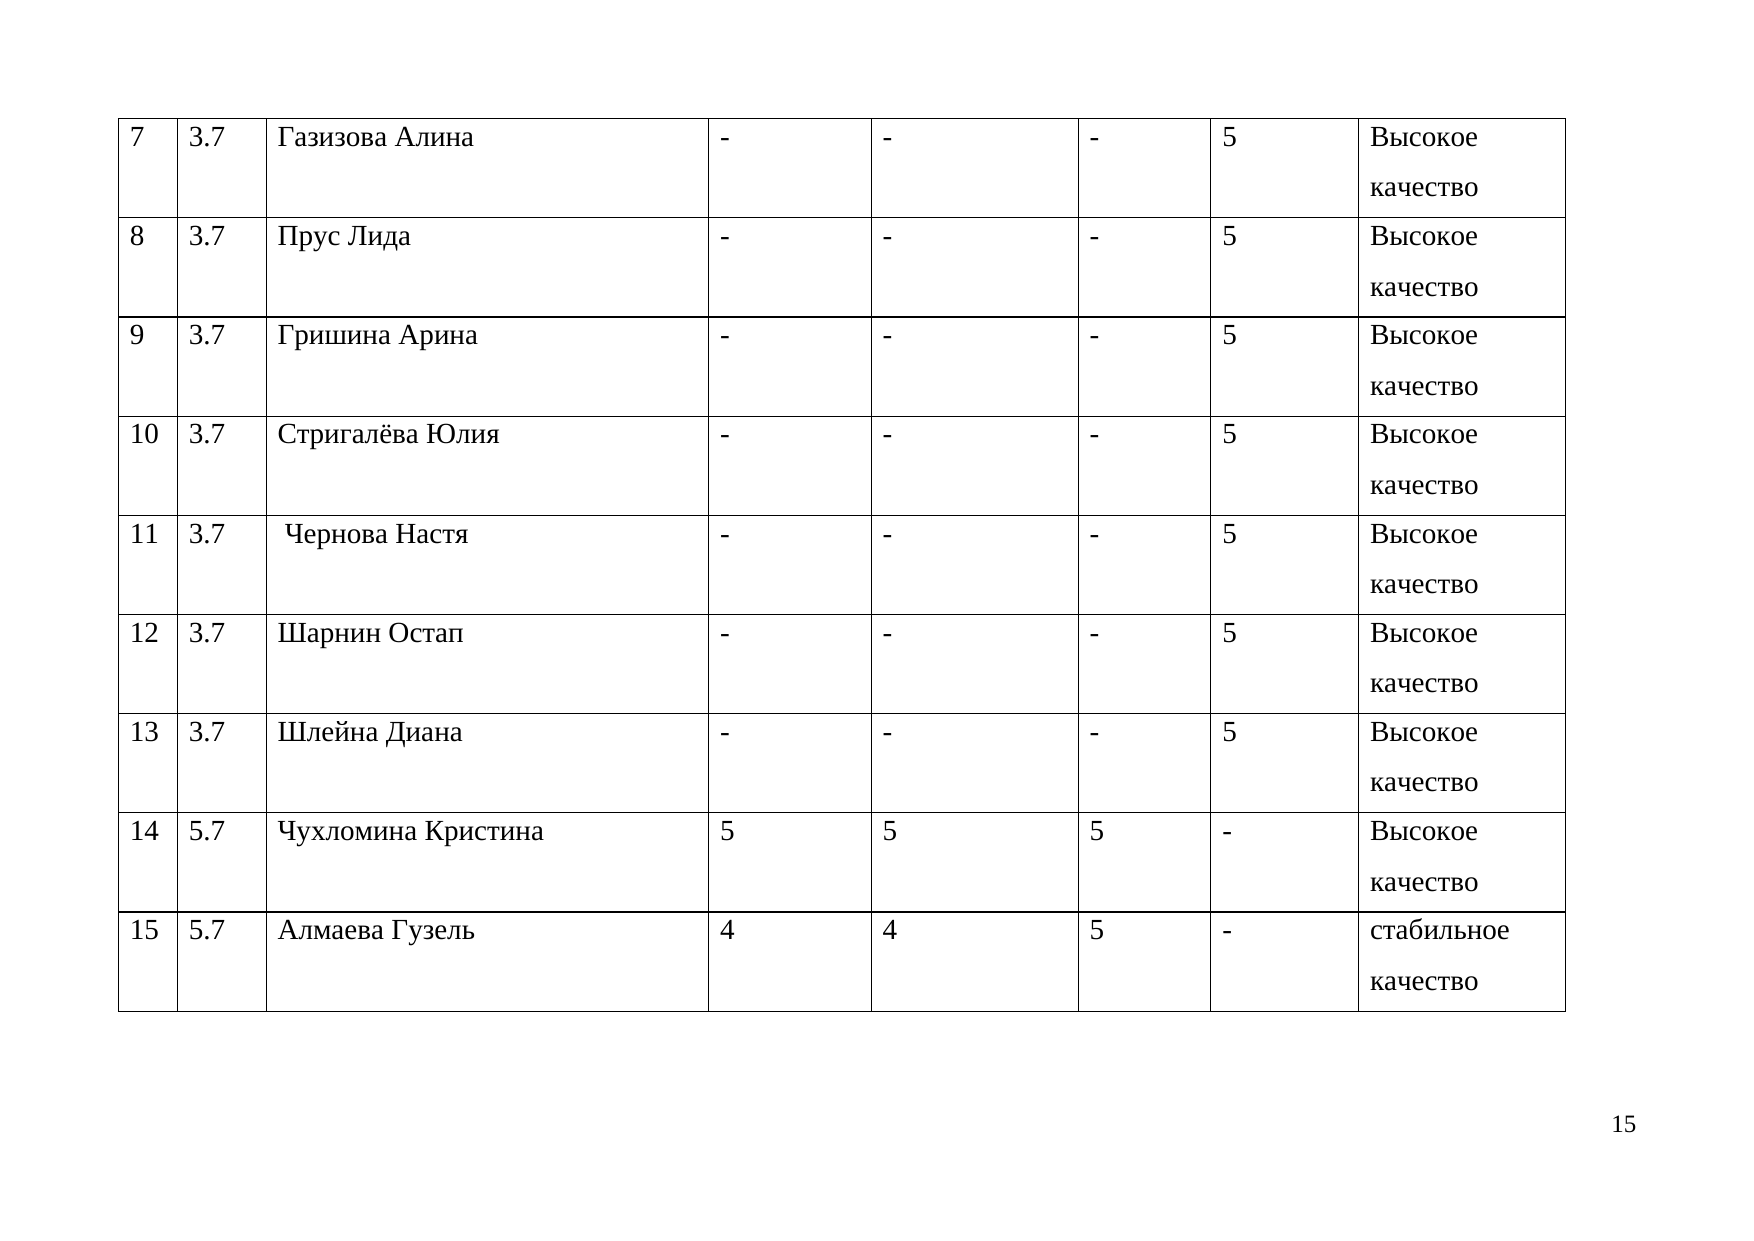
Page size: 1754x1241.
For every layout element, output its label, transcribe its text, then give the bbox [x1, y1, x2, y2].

table_cell Алмаева Гузель [267, 913, 708, 1011]
table_cell Прус Лида [267, 218, 708, 316]
table_cell - [872, 516, 1078, 614]
table_cell - [872, 119, 1078, 217]
table_cell 5 [1211, 318, 1358, 416]
table_cell Чернова Настя [267, 516, 708, 614]
table_cell Гришина Арина [267, 318, 708, 416]
table_cell - [1079, 119, 1210, 217]
table_cell 10 [119, 417, 177, 515]
table_cell - [872, 417, 1078, 515]
table_cell Высокое качество [1359, 417, 1565, 515]
table_cell 3.7 [178, 218, 266, 316]
table_cell - [1079, 218, 1210, 316]
table_cell - [709, 417, 871, 515]
table_cell 15 [119, 913, 177, 1011]
table_cell 5 [1079, 813, 1210, 911]
table_cell 3.7 [178, 318, 266, 416]
table_cell - [1211, 913, 1358, 1011]
table_cell 5 [1211, 417, 1358, 515]
table_cell 5 [872, 813, 1078, 911]
table_cell 3.7 [178, 119, 266, 217]
table_cell - [709, 615, 871, 713]
table_cell стабильное качество [1359, 913, 1565, 1011]
table_cell Высокое качество [1359, 615, 1565, 713]
table_cell - [1079, 615, 1210, 713]
table_cell - [1211, 813, 1358, 911]
table_cell - [872, 318, 1078, 416]
table_cell 5 [1211, 218, 1358, 316]
table_cell - [1079, 318, 1210, 416]
table_cell - [709, 119, 871, 217]
table_cell 5 [1079, 913, 1210, 1011]
table_cell 7 [119, 119, 177, 217]
table_cell Шарнин Остап [267, 615, 708, 713]
table_cell Высокое качество [1359, 318, 1565, 416]
table_cell - [872, 218, 1078, 316]
table_cell - [709, 218, 871, 316]
table_cell 3.7 [178, 714, 266, 812]
table_cell - [709, 714, 871, 812]
table_cell 5 [709, 813, 871, 911]
table_cell 3.7 [178, 615, 266, 713]
table_cell 5 [1211, 714, 1358, 812]
table_cell Газизова Алина [267, 119, 708, 217]
table_cell Высокое качество [1359, 813, 1565, 911]
table_cell 9 [119, 318, 177, 416]
table_cell Шлейна Диана [267, 714, 708, 812]
table_cell - [1079, 516, 1210, 614]
table_cell 5.7 [178, 813, 266, 911]
table_cell 4 [709, 913, 871, 1011]
table_cell - [1079, 417, 1210, 515]
table_cell - [872, 615, 1078, 713]
table_cell Высокое качество [1359, 714, 1565, 812]
table_cell Высокое качество [1359, 516, 1565, 614]
table_cell 5 [1211, 615, 1358, 713]
table_cell 12 [119, 615, 177, 713]
table_cell 3.7 [178, 516, 266, 614]
table_cell Высокое качество [1359, 119, 1565, 217]
table_cell 3.7 [178, 417, 266, 515]
table_cell 13 [119, 714, 177, 812]
table_cell 5 [1211, 516, 1358, 614]
table_cell 4 [872, 913, 1078, 1011]
table_cell - [709, 516, 871, 614]
table_cell Чухломина Кристина [267, 813, 708, 911]
table_cell Высокое качество [1359, 218, 1565, 316]
table_cell - [1079, 714, 1210, 812]
table_cell - [872, 714, 1078, 812]
table_cell 14 [119, 813, 177, 911]
table_cell 5.7 [178, 913, 266, 1011]
table_cell 11 [119, 516, 177, 614]
table_cell Стригалёва Юлия [267, 417, 708, 515]
table_cell 5 [1211, 119, 1358, 217]
table_cell - [709, 318, 871, 416]
table_cell 8 [119, 218, 177, 316]
